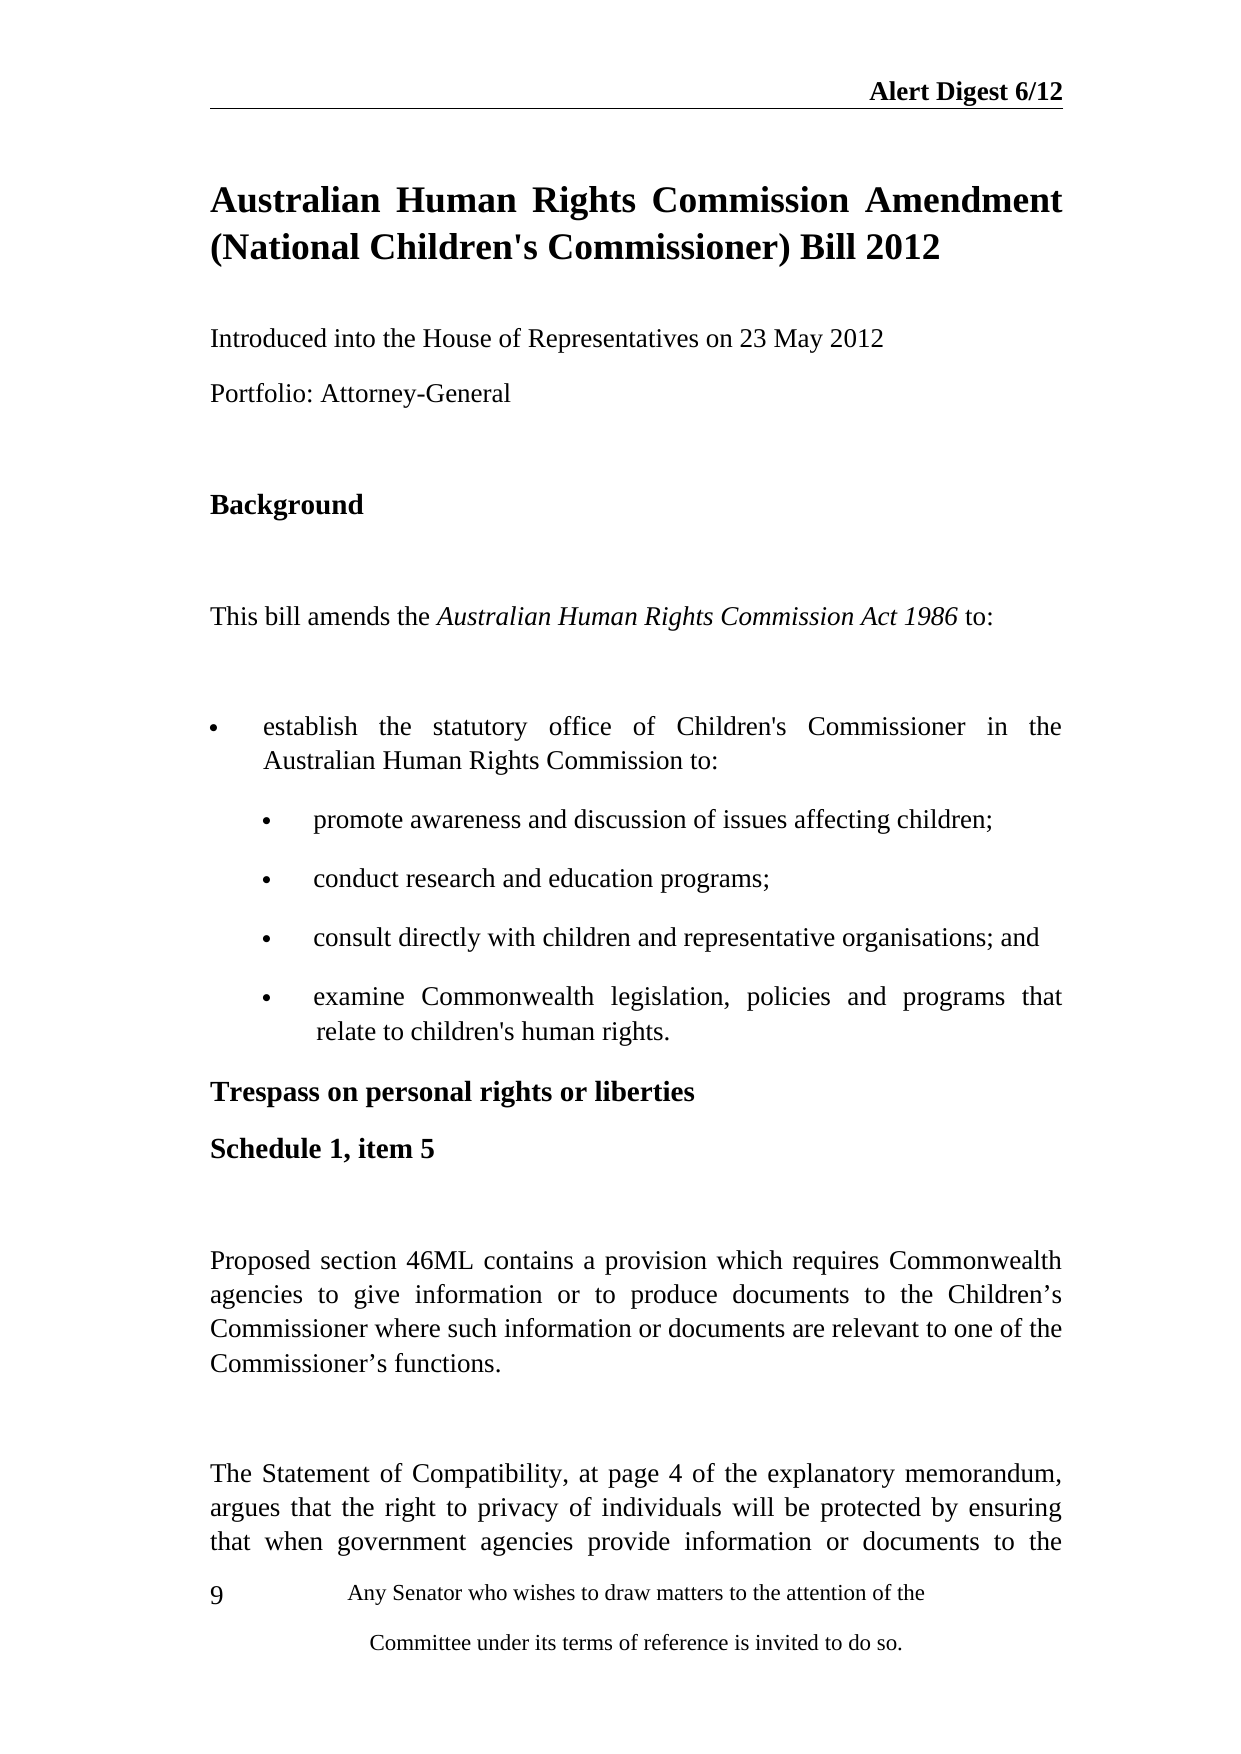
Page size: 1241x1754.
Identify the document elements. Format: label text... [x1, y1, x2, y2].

text Trespass on personal rights or liberties [210, 1074, 1063, 1107]
text Proposed section 46ML contains a provision which requires Commonwealth agencies to give information or to produce documents to the Children’s Commissioner where such information or documents are relevant to one of the Commissioner’s functions. [210, 1244, 1063, 1378]
text Introduced into the House of Representatives on 23 May 2012 [210, 322, 1063, 353]
text This bill amends the Australian Human Rights Commission Act 1986 to: [210, 600, 1063, 631]
text Background [210, 487, 1063, 521]
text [210, 1457, 1063, 1556]
text Schedule 1, item 5 [210, 1132, 1063, 1165]
text establish the statutory office of Children's Commissioner in the Australian Human Rights Commission to: [210, 710, 1063, 775]
text Australian Human Rights Commission Amendment (National Children's Commissioner) Bill 2012 [210, 177, 1063, 268]
text Portfolio: Attorney-General [210, 377, 1063, 408]
text consult directly with children and representative organisations; and [263, 921, 1063, 952]
text examine Commonwealth legislation, policies and programs that relate to children's human rights. [263, 981, 1063, 1046]
text conduct research and education programs; [263, 862, 1063, 893]
text promote awareness and discussion of issues affecting children; [263, 803, 1063, 834]
